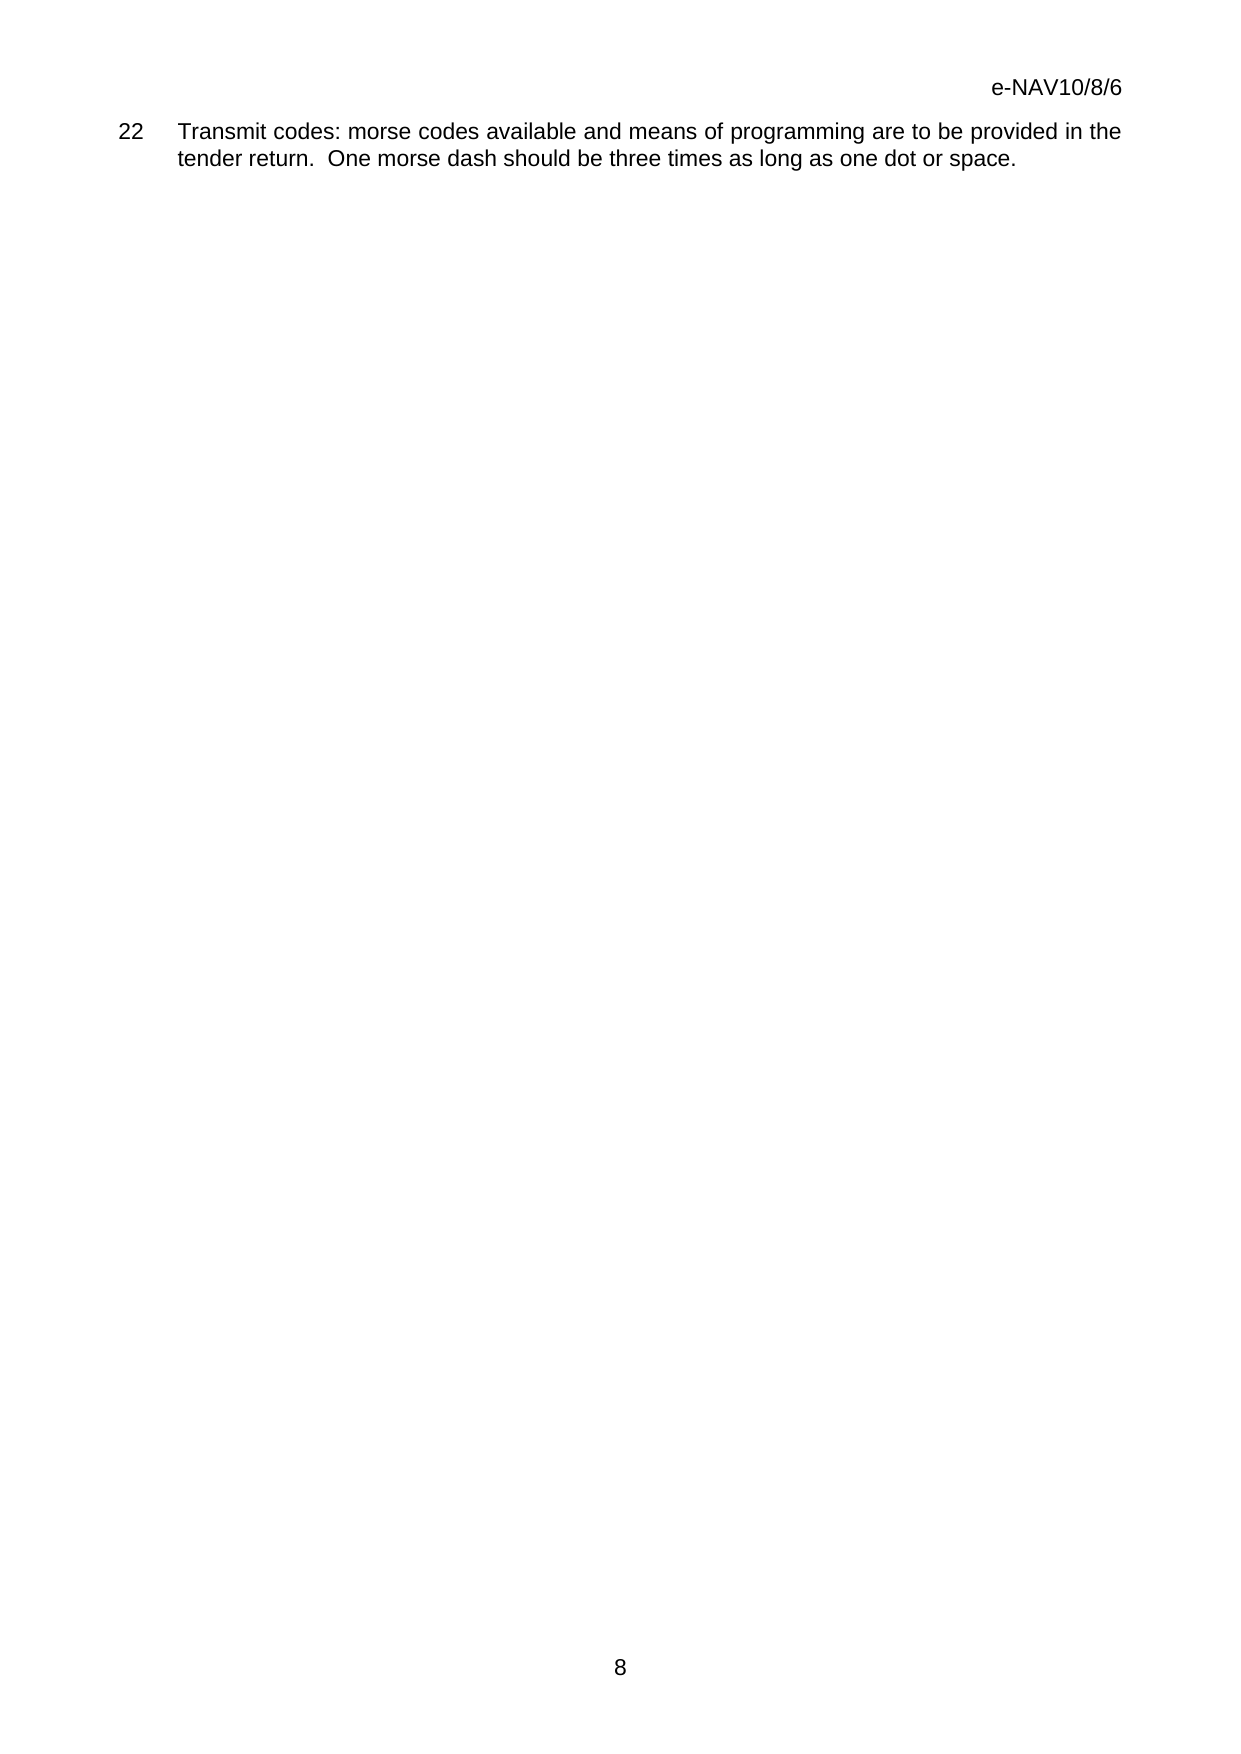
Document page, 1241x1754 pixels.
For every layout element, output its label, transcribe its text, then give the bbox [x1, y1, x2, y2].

list Transmit codes: morse codes available and means of programming are to be provided in the tender return. One morse dash should be three times as long as one dot or space. [118, 118, 1122, 171]
